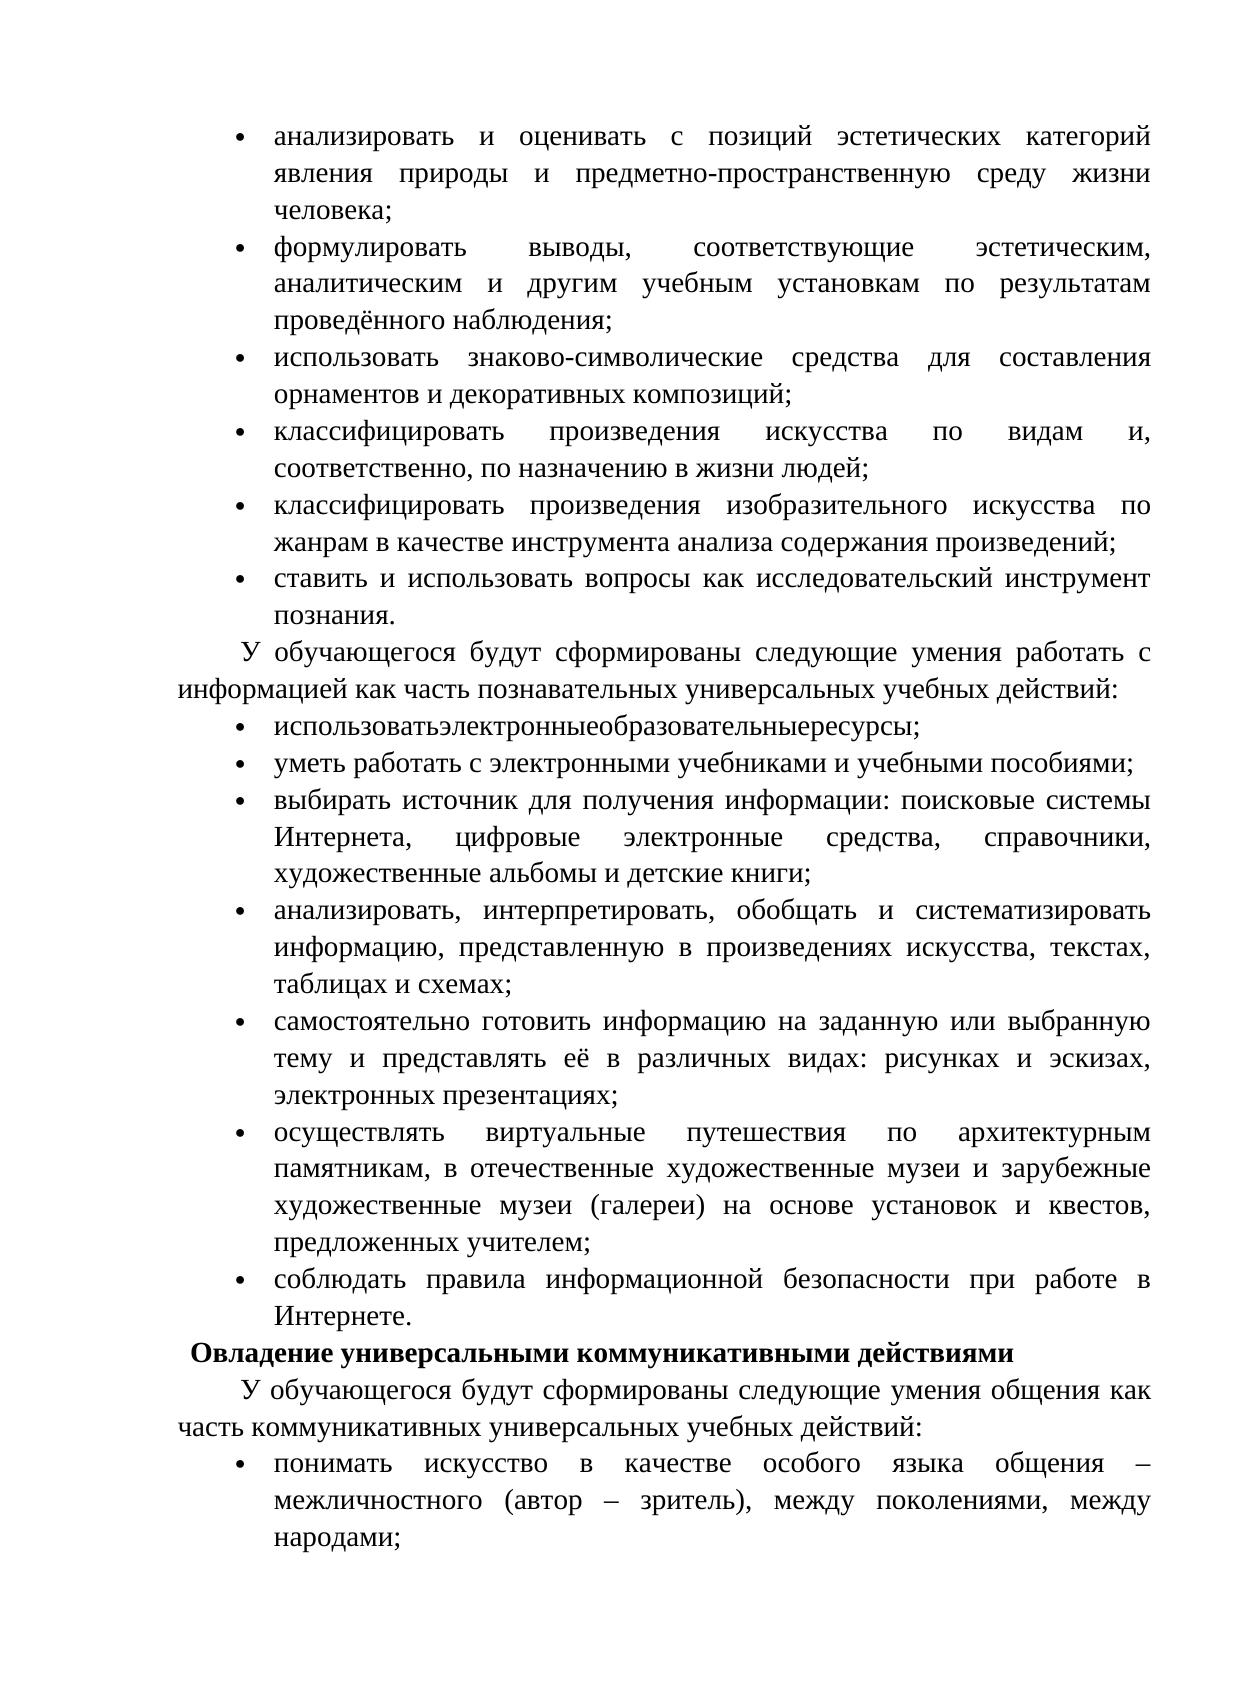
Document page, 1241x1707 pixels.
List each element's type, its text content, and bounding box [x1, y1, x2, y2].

list классифицировать произведения изобразительного искусства по жанрам в качестве инструмента анализа содержания произведений; [236, 487, 1152, 557]
list понимать искусство в качестве особого языка общения – межличностного (автор – зритель), между поколениями, между народами; [236, 1446, 1152, 1553]
text У обучающегося будут сформированы следующие умения общения как часть коммуникативных универсальных учебных действий: [177, 1372, 1152, 1442]
list соблюдать правила информационной безопасности при работе в Интернете. [236, 1261, 1152, 1332]
list использоватьэлектронныеобразовательныересурсы; [236, 708, 1152, 742]
list осуществлять виртуальные путешествия по архитектурным памятникам, в отечественные художественные музеи и зарубежные художественные музеи (галереи) на основе установок и квестов, предложенных учителем; [236, 1114, 1152, 1258]
list классифицировать произведения искусства по видам и, соответственно, по назначению в жизни людей; [236, 413, 1152, 483]
list выбирать источник для получения информации: поисковые системы Интернета, цифровые электронные средства, справочники, художественные альбомы и детские книги; [236, 782, 1152, 889]
list уметь работать с электронными учебниками и учебными пособиями; [236, 745, 1152, 778]
list анализировать, интерпретировать, обобщать и систематизировать информацию, представленную в произведениях искусства, текстах, таблицах и схемах; [236, 892, 1152, 1000]
list использовать знаково-символические средства для составления орнаментов и декоративных композиций; [236, 339, 1152, 410]
list формулировать выводы, соответствующие эстетическим, аналитическим и другим учебным установкам по результатам проведённого наблюдения; [236, 229, 1152, 336]
list анализировать и оценивать с позиций эстетических категорий явления природы и предметно-пространственную среду жизни человека; [236, 118, 1152, 225]
list ставить и использовать вопросы как исследовательский инструмент познания. [236, 561, 1152, 631]
text У обучающегося будут сформированы следующие умения работать с информацией как часть познавательных универсальных учебных действий: [177, 634, 1152, 705]
list самостоятельно готовить информацию на заданную или выбранную тему и представлять её в различных видах: рисунках и эскизах, электронных презентациях; [236, 1003, 1152, 1110]
text Овладение универсальными коммуникативными действиями [190, 1335, 1152, 1368]
